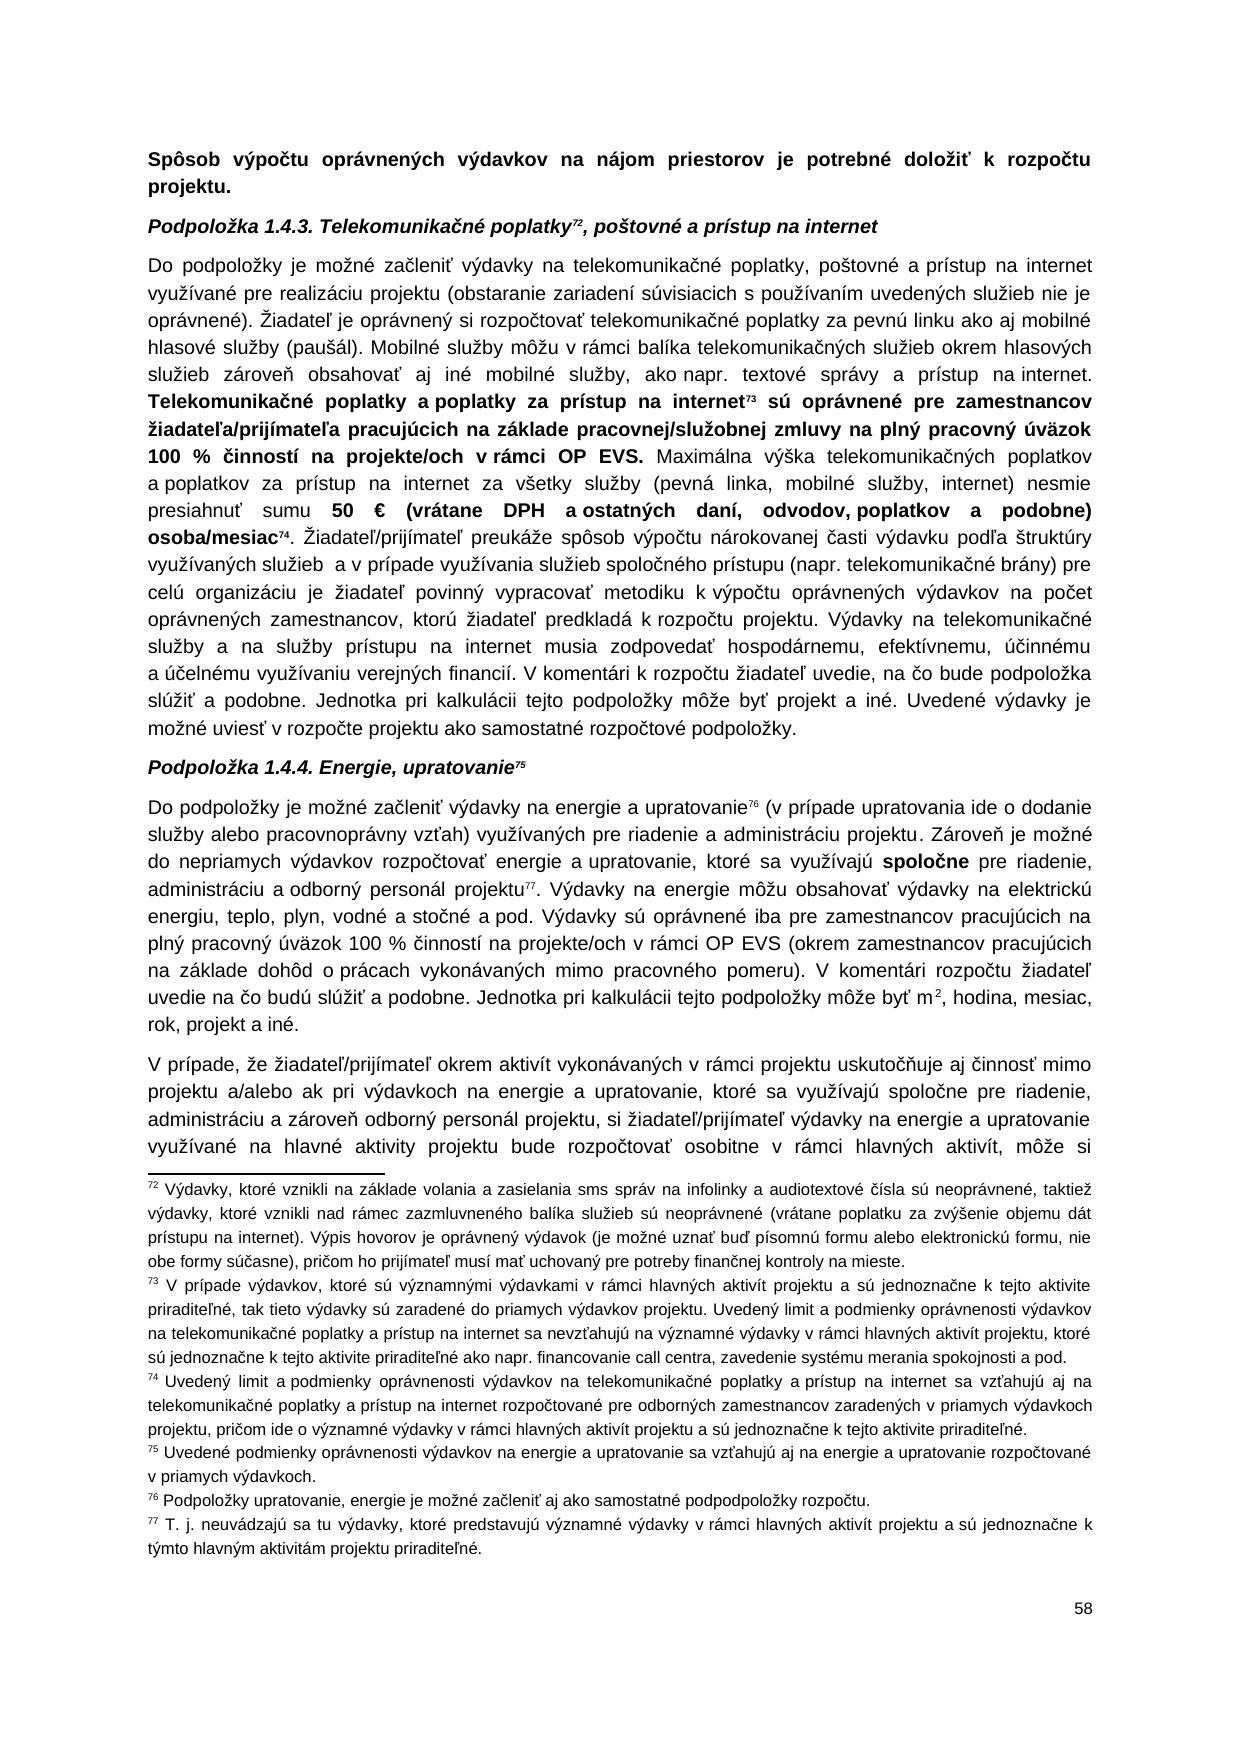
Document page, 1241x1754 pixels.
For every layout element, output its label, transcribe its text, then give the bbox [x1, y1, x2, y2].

text Podpoložka 1.4.4. Energie, upratovanie [148, 756, 1092, 779]
text Spôsob výpočtu oprávnených výdavkov na nájom priestorov je potrebné doložiť k rozpočtu projektu. [148, 148, 1092, 198]
text Podpoložka 1.4.3. Telekomunikačné poplatky, poštovné a prístup na internet [148, 214, 1092, 237]
text Do podpoložky je možné začleniť výdavky na energie a upratovanie (v prípade upratovania ide o dodanie služby alebo pracovnoprávny vzťah) využívaných pre riadenie a administráciu projektu. Zároveň je možné do nepriamych výdavkov rozpočtovať energie a upratovanie, ktoré sa využívajú spoločne pre riadenie, administráciu a odborný personál projektu. Výdavky na energie môžu obsahovať výdavky na elektrickú energiu, teplo, plyn, vodné a stočné a pod. Výdavky sú oprávnené iba pre zamestnancov pracujúcich na plný pracovný úväzok 100 % činností na projekte/och v rámci OP EVS (okrem zamestnancov pracujúcich na základe dohôd o prácach vykonávaných mimo pracovného pomeru). V komentári rozpočtu žiadateľ uvedie na čo budú slúžiť a podobne. Jednotka pri kalkulácii tejto podpoložky môže byť m2, hodina, mesiac, rok, projekt a iné. [148, 796, 1092, 1036]
text Do podpoložky je možné začleniť výdavky na telekomunikačné poplatky, poštovné a prístup na internet využívané pre realizáciu projektu (obstaranie zariadení súvisiacich s používaním uvedených služieb nie je oprávnené). Žiadateľ je oprávnený si rozpočtovať telekomunikačné poplatky za pevnú linku ako aj mobilné hlasové služby (paušál). Mobilné služby môžu v rámci balíka telekomunikačných služieb okrem hlasových služieb zároveň obsahovať aj iné mobilné služby, ako napr. textové správy a prístup na internet. Telekomunikačné poplatky a poplatky za prístup na internet sú oprávnené pre zamestnancov žiadateľa/prijímateľa pracujúcich na základe pracovnej/služobnej zmluvy na plný pracovný úväzok 100 % činností na projekte/och v rámci OP EVS. Maximálna výška telekomunikačných poplatkov a poplatkov za prístup na internet za všetky služby (pevná linka, mobilné služby, internet) nesmie presiahnuť sumu 50 € (vrátane DPH a ostatných daní, odvodov, poplatkov a podobne) osoba/mesiac. Žiadateľ/prijímateľ preukáže spôsob výpočtu nárokovanej časti výdavku podľa štruktúry využívaných služieb a v prípade využívania služieb spoločného prístupu (napr. telekomunikačné brány) pre celú organizáciu je žiadateľ povinný vypracovať metodiku k výpočtu oprávnených výdavkov na počet oprávnených zamestnancov, ktorú žiadateľ predkladá k rozpočtu projektu. Výdavky na telekomunikačné služby a na služby prístupu na internet musia zodpovedať hospodárnemu, efektívnemu, účinnému a účelnému využívaniu verejných financií. V komentári k rozpočtu žiadateľ uvedie, na čo bude podpoložka slúžiť a podobne. Jednotka pri kalkulácii tejto podpoložky môže byť projekt a iné. Uvedené výdavky je možné uviesť v rozpočte projektu ako samostatné rozpočtové podpoložky. [148, 254, 1092, 739]
text V prípade, že žiadateľ/prijímateľ okrem aktivít vykonávaných v rámci projektu uskutočňuje aj činnosť mimo projektu a/alebo ak pri výdavkoch na energie a upratovanie, ktoré sa využívajú spoločne pre riadenie, administráciu a zároveň odborný personál projektu, si žiadateľ/prijímateľ výdavky na energie a upratovanie využívané na hlavné aktivity projektu bude rozpočtovať osobitne v rámci hlavných aktivít, môže si nárokovať iba pomernú časť výdavkov na energie a upratovanie. Spôsob výpočtu tejto pomernej časti musí žiadateľ/prijímateľ jednoznačne preukázať, pričom musí použiť objektívny a matematicky overiteľný ukazovateľ. [148, 1053, 1092, 1157]
